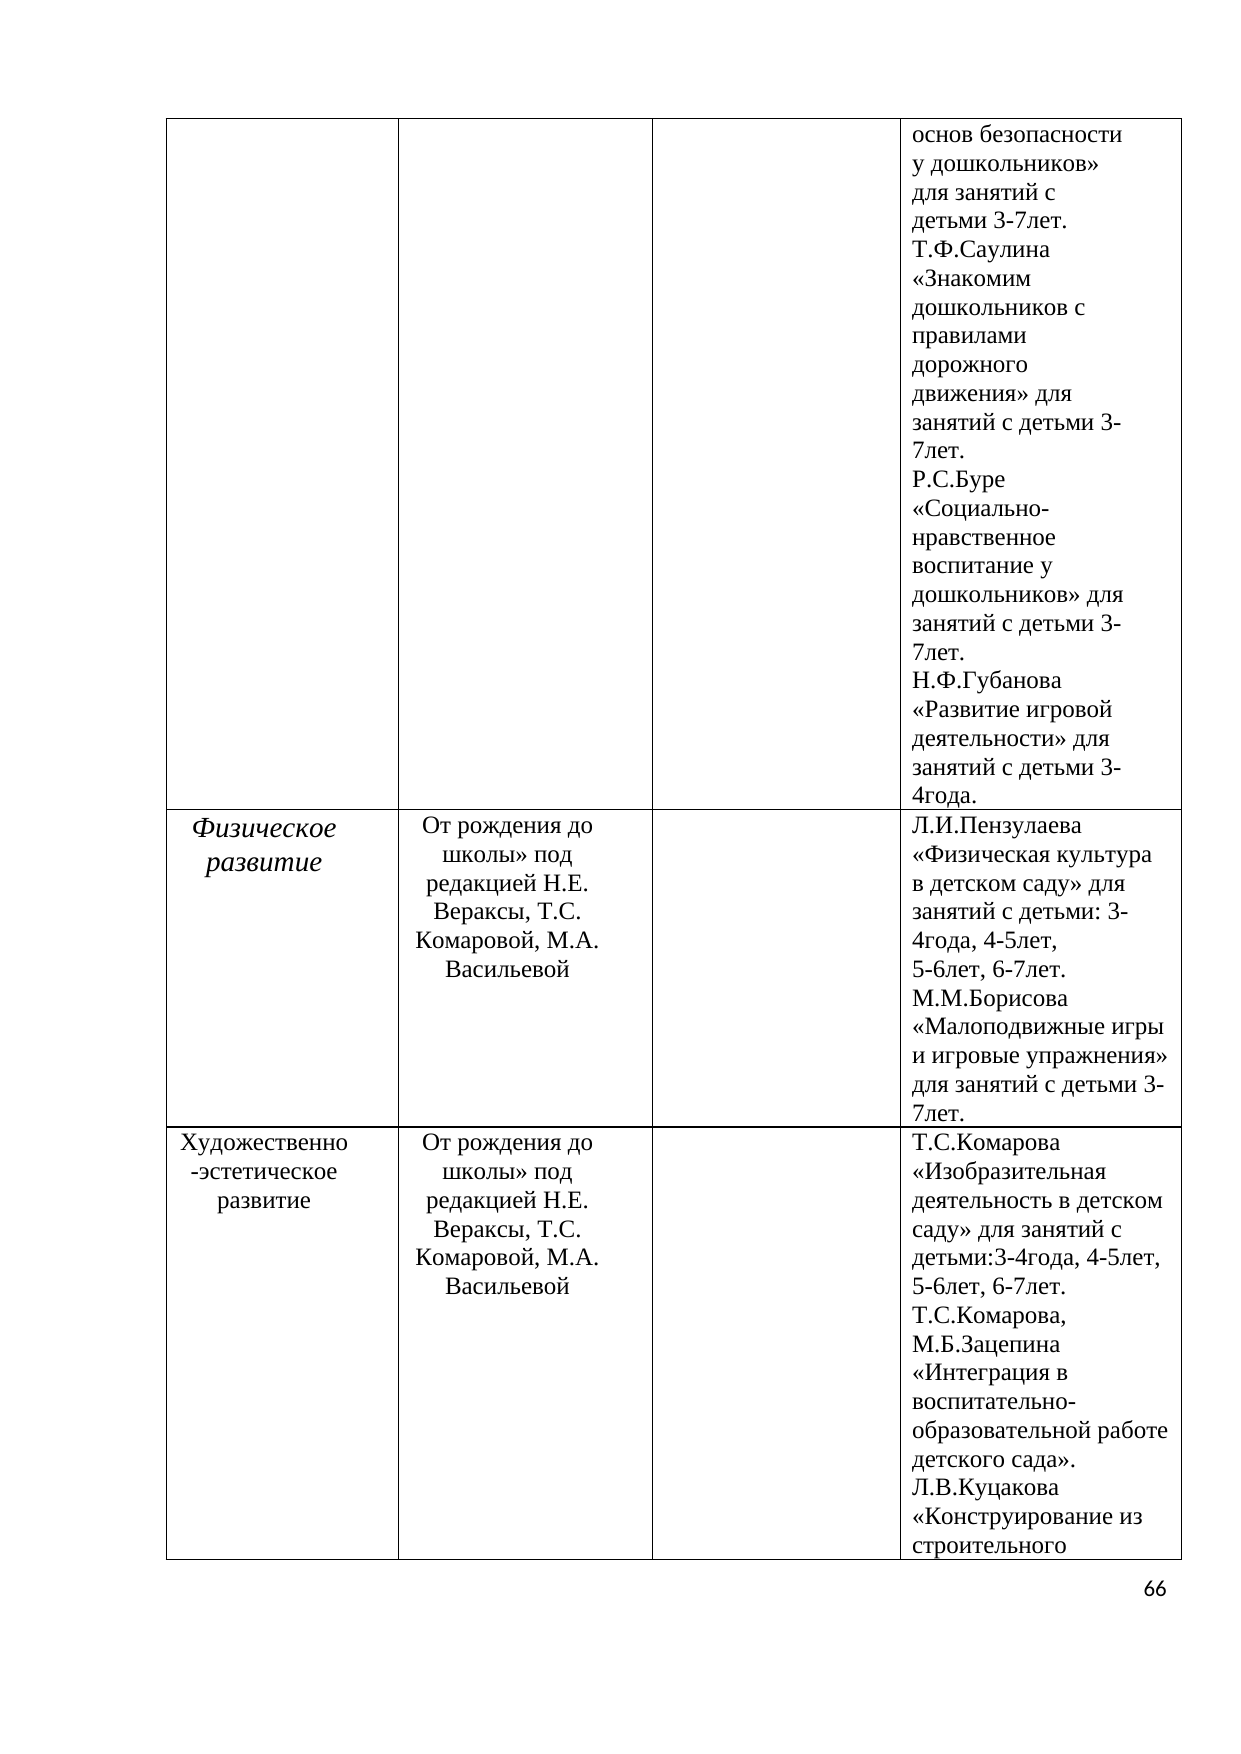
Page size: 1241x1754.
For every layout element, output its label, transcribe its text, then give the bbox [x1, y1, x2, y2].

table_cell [167, 1128, 398, 1559]
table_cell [399, 119, 652, 809]
table_cell От рождения до школы» под редакцией Н.Е. Вераксы, Т.С. Комаровой, М.А. Васильевой [399, 810, 652, 1126]
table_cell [901, 1128, 1181, 1559]
table_cell [653, 810, 900, 1126]
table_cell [653, 119, 900, 809]
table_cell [399, 1128, 652, 1559]
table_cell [901, 119, 1181, 809]
table_cell Физическое развитие [167, 810, 398, 1126]
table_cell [167, 119, 398, 809]
table_cell Л.И.Пензулаева «Физическая культура в детском саду» для занятий с детьми: 3-4года, 4-5лет, 5-6лет, 6-7лет. М.М.Борисова «Малоподвижные игры и игровые упражнения» для занятий с детьми 3-7лет. [901, 810, 1181, 1126]
table_cell [653, 1128, 900, 1559]
